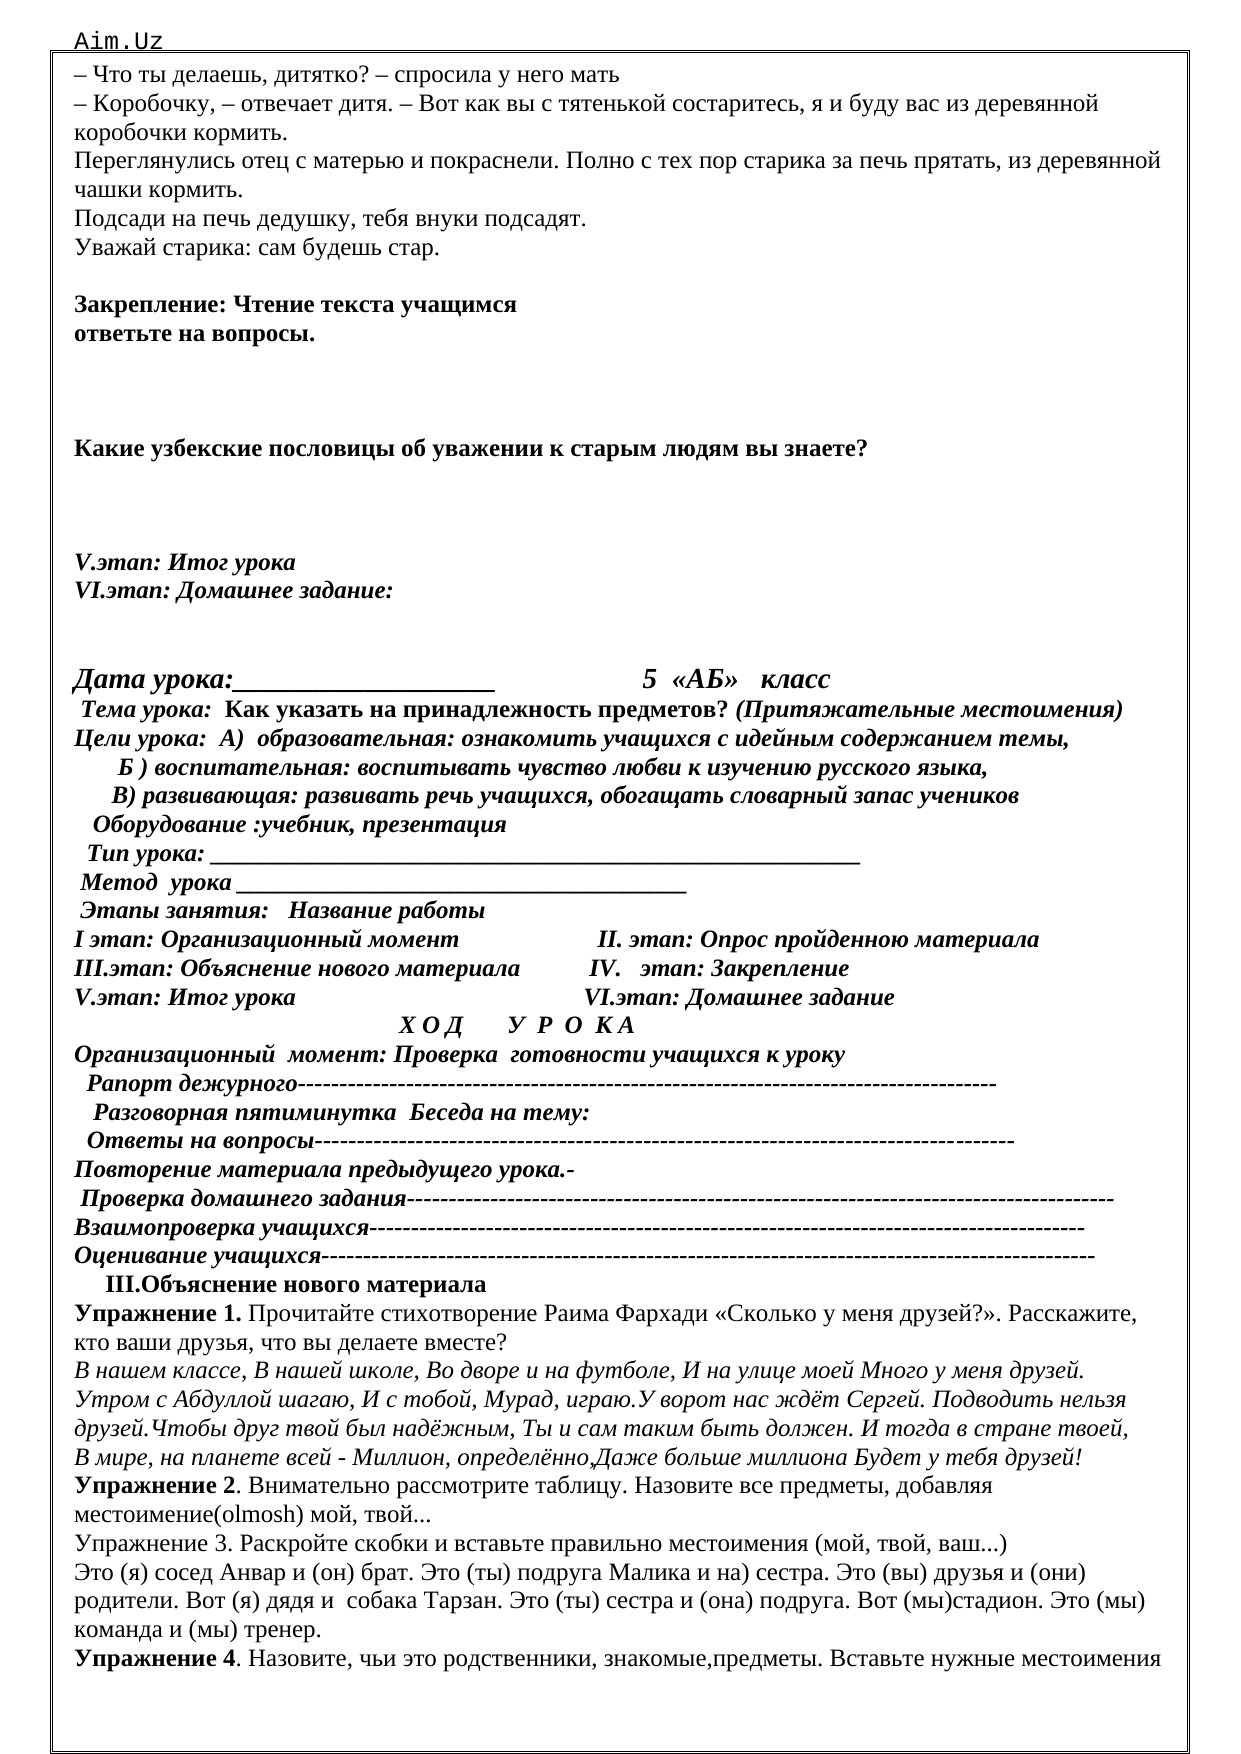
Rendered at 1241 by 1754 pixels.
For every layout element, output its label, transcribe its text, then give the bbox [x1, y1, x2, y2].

text Тип урока: ____________________________________________________ [74, 838, 1166, 867]
text В нашем классе, В нашей школе, Во дворе и на футболе, И на улице моей Много у меня друзей. [74, 1356, 1166, 1384]
text VI.этап: Домашнее задание: [74, 575, 1166, 604]
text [74, 59, 1166, 88]
text III.Объяснение нового материала [74, 1269, 1166, 1298]
text Ответы на вопросы----------------------------------------------------------------------------------- [74, 1126, 1166, 1154]
text Закрепление: Чтение текста учащимся [74, 289, 1166, 318]
text I этап: Организационный момент II. этап: Опрос пройденною материала [74, 924, 1166, 953]
text Повторение материала предыдущего урока.- [74, 1154, 1166, 1183]
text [74, 1643, 1166, 1672]
text Х О Д У Р О К А [74, 1011, 1166, 1039]
text Организационный момент: Проверка готовности учащихся к уроку [74, 1039, 1166, 1068]
text Разговорная пятиминутка Беседа на тему: [74, 1097, 1166, 1126]
text В) развивающая: развивать речь учащихся, обогащать словарный запас учеников [74, 781, 1166, 809]
text Проверка домашнего задания------------------------------------------------------------------------------------- Взаимопроверка учащихся--------------------------------------------------------------------------------------Оценивание учащихся--------------------------------------------------------------------------------------------- [74, 1183, 1166, 1269]
text Это (я) сосед Анвар и (он) брат. Это (ты) подруга Малика и на) сестра. Это (вы) друзья и (они) родители. Вот (я) дядя и собака Тарзан. Это (ты) сестра и (она) подруга. Вот (мы)стадион. Это (мы) команда и (мы) тренер. [74, 1557, 1166, 1643]
text III.этап: Объяснение нового материала IV. этaп: Закрепление [74, 953, 1166, 982]
text Дата урока:__________________ 5 «АБ» класс [74, 661, 1166, 694]
text Цели урока: A) образовательная: ознакомить учащихся с идейным содержанием темы, [74, 723, 1166, 752]
text Какие узбекские пословицы об уважении к старым людям вы знаете? [74, 433, 1166, 462]
text В мире, на планете всей - Миллион, определённо,Даже больше миллиона Будет у тебя друзей! [74, 1442, 1166, 1471]
text V.этап: Итог урока VI.этап: Домашнее задание [74, 982, 1166, 1011]
text – Коробочку, – отвечает дитя. – Вот как вы с тятенькой состаритесь, я и буду вас из деревянной коробочки кормить. Переглянулись отец с матерью и покраснели. Полно с тех пор старика за печь прятать, из деревянной чашки кормить. Подсади на печь дедушку, тебя внуки подсадят. Уважай старика: сам будешь стар. [74, 88, 1166, 260]
text Оборудование :учебник, презентация [74, 809, 1166, 838]
text Упражнение 3. Раскройте скобки и вставьте правильно местоимения (мой, твой, ваш...) [74, 1528, 1166, 1557]
text Утром с Абдуллой шагаю, И с тобой, Мурад, играю.У ворот нас ждёт Сергей. Подводить нельзя друзей.Чтобы друг твой был надёжным, Ты и сам таким быть должен. И тогда в стране твоей, [74, 1384, 1166, 1442]
text Упражнение 2. Внимательно рассмотрите таблицу. Назовите все предметы, добавляя местоимение(olmosh) мой, твой... [74, 1471, 1166, 1528]
text Этапы занятия: Название работы [74, 896, 1166, 924]
text Тема урока: Как указать на принадлежность предметов? (Притяжательные местоимения) [74, 694, 1166, 723]
text Упражнение 1. Прочитайте стихотворение Раима Фархади «Сколько у меня друзей?». Расскажите, кто ваши друзья, что вы делаете вместе? [74, 1298, 1166, 1356]
text Рапорт дежурного------------------------------------------------------------------------------------ [74, 1068, 1166, 1097]
text Б ) воспитательная: воспитывать чувство любви к изучению русского языка, [74, 752, 1166, 781]
text Метод урока ____________________________________ [74, 867, 1166, 896]
text ответьте на вопросы. [74, 318, 1166, 347]
text V.этап: Итог урока [74, 547, 1166, 575]
